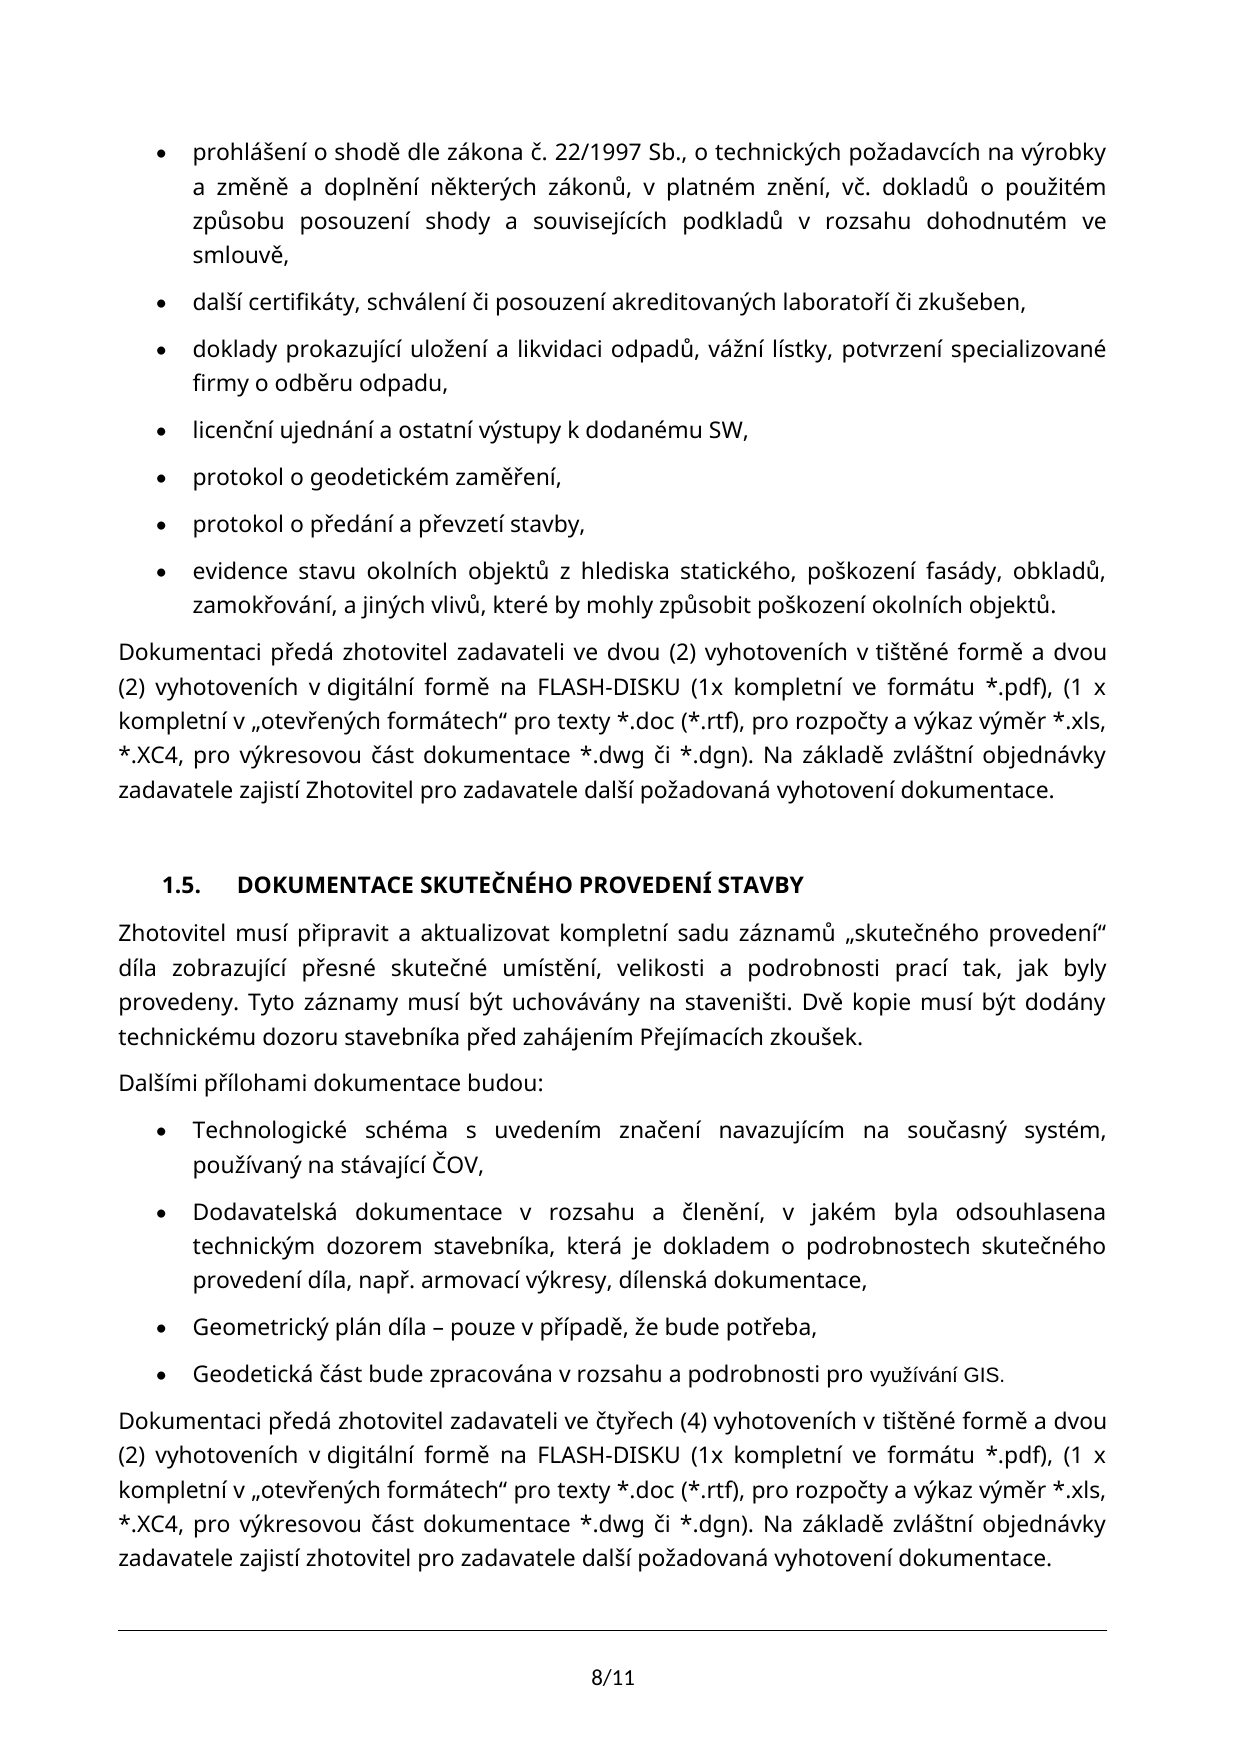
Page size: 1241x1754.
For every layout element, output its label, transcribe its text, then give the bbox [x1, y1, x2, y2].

text Dalšími přílohami dokumentace budou: [118, 1067, 1107, 1099]
list další certifikáty, schválení či posouzení akreditovaných laboratoří či zkušeben, [155, 286, 1107, 317]
list licenční ujednání a ostatní výstupy k dodanému SW, [155, 414, 1107, 446]
list evidence stavu okolních objektů z hlediska statického, poškození fasády, obkladů, zamokřování, a jiných vlivů, které by mohly způsobit poškození okolních objektů. [155, 555, 1107, 621]
text Dokumentaci předá zhotovitel zadavateli ve dvou (2) vyhotoveních v tištěné formě a dvou (2) vyhotoveních v digitální formě na FLASH-DISKU (1x kompletní ve formátu *.pdf), (1 x kompletní v „otevřených formátech“ pro texty *.doc (*.rtf), pro rozpočty a výkaz výměr *.xls, *.XC4, pro výkresovou část dokumentace *.dwg či *.dgn). Na základě zvláštní objednávky zadavatele zajistí Zhotovitel pro zadavatele další požadovaná vyhotovení dokumentace. [118, 636, 1107, 805]
list protokol o geodetickém zaměření, [155, 461, 1107, 492]
subtitle Dokumentace skutečného provedení stavby [162, 869, 1107, 900]
list protokol o předání a převzetí stavby, [155, 508, 1107, 539]
list prohlášení o shodě dle zákona č. 22/1997 Sb., o technických požadavcích na výrobky a změně a doplnění některých zákonů, v platném znění, vč. dokladů o použitém způsobu posouzení shody a souvisejících podkladů v rozsahu dohodnutém ve smlouvě, [155, 136, 1107, 271]
list doklady prokazující uložení a likvidaci odpadů, vážní lístky, potvrzení specializované firmy o odběru odpadu, [155, 333, 1107, 399]
text Dokumentaci předá zhotovitel zadavateli ve čtyřech (4) vyhotoveních v tištěné formě a dvou (2) vyhotoveních v digitální formě na FLASH-DISKU (1x kompletní ve formátu *.pdf), (1 x kompletní v „otevřených formátech“ pro texty *.doc (*.rtf), pro rozpočty a výkaz výměr *.xls, *.XC4, pro výkresovou část dokumentace *.dwg či *.dgn). Na základě zvláštní objednávky zadavatele zajistí zhotovitel pro zadavatele další požadovaná vyhotovení dokumentace. [118, 1405, 1107, 1574]
list Dodavatelská dokumentace v rozsahu a členění, v jakém byla odsouhlasena technickým dozorem stavebníka, která je dokladem o podrobnostech skutečného provedení díla, např. armovací výkresy, dílenská dokumentace, [155, 1196, 1107, 1296]
text Zhotovitel musí připravit a aktualizovat kompletní sadu záznamů „skutečného provedení“ díla zobrazující přesné skutečné umístění, velikosti a podrobnosti prací tak, jak byly provedeny. Tyto záznamy musí být uchovávány na staveništi. Dvě kopie musí být dodány technickému dozoru stavebníka před zahájením Přejímacích zkoušek. [118, 917, 1107, 1052]
list Technologické schéma s uvedením značení navazujícím na současný systém, používaný na stávající ČOV, [155, 1114, 1107, 1180]
list Geometrický plán díla – pouze v případě, že bude potřeba, [155, 1311, 1107, 1342]
list Geodetická část bude zpracována v rozsahu a podrobnosti pro využívání GIS. [155, 1358, 1107, 1389]
